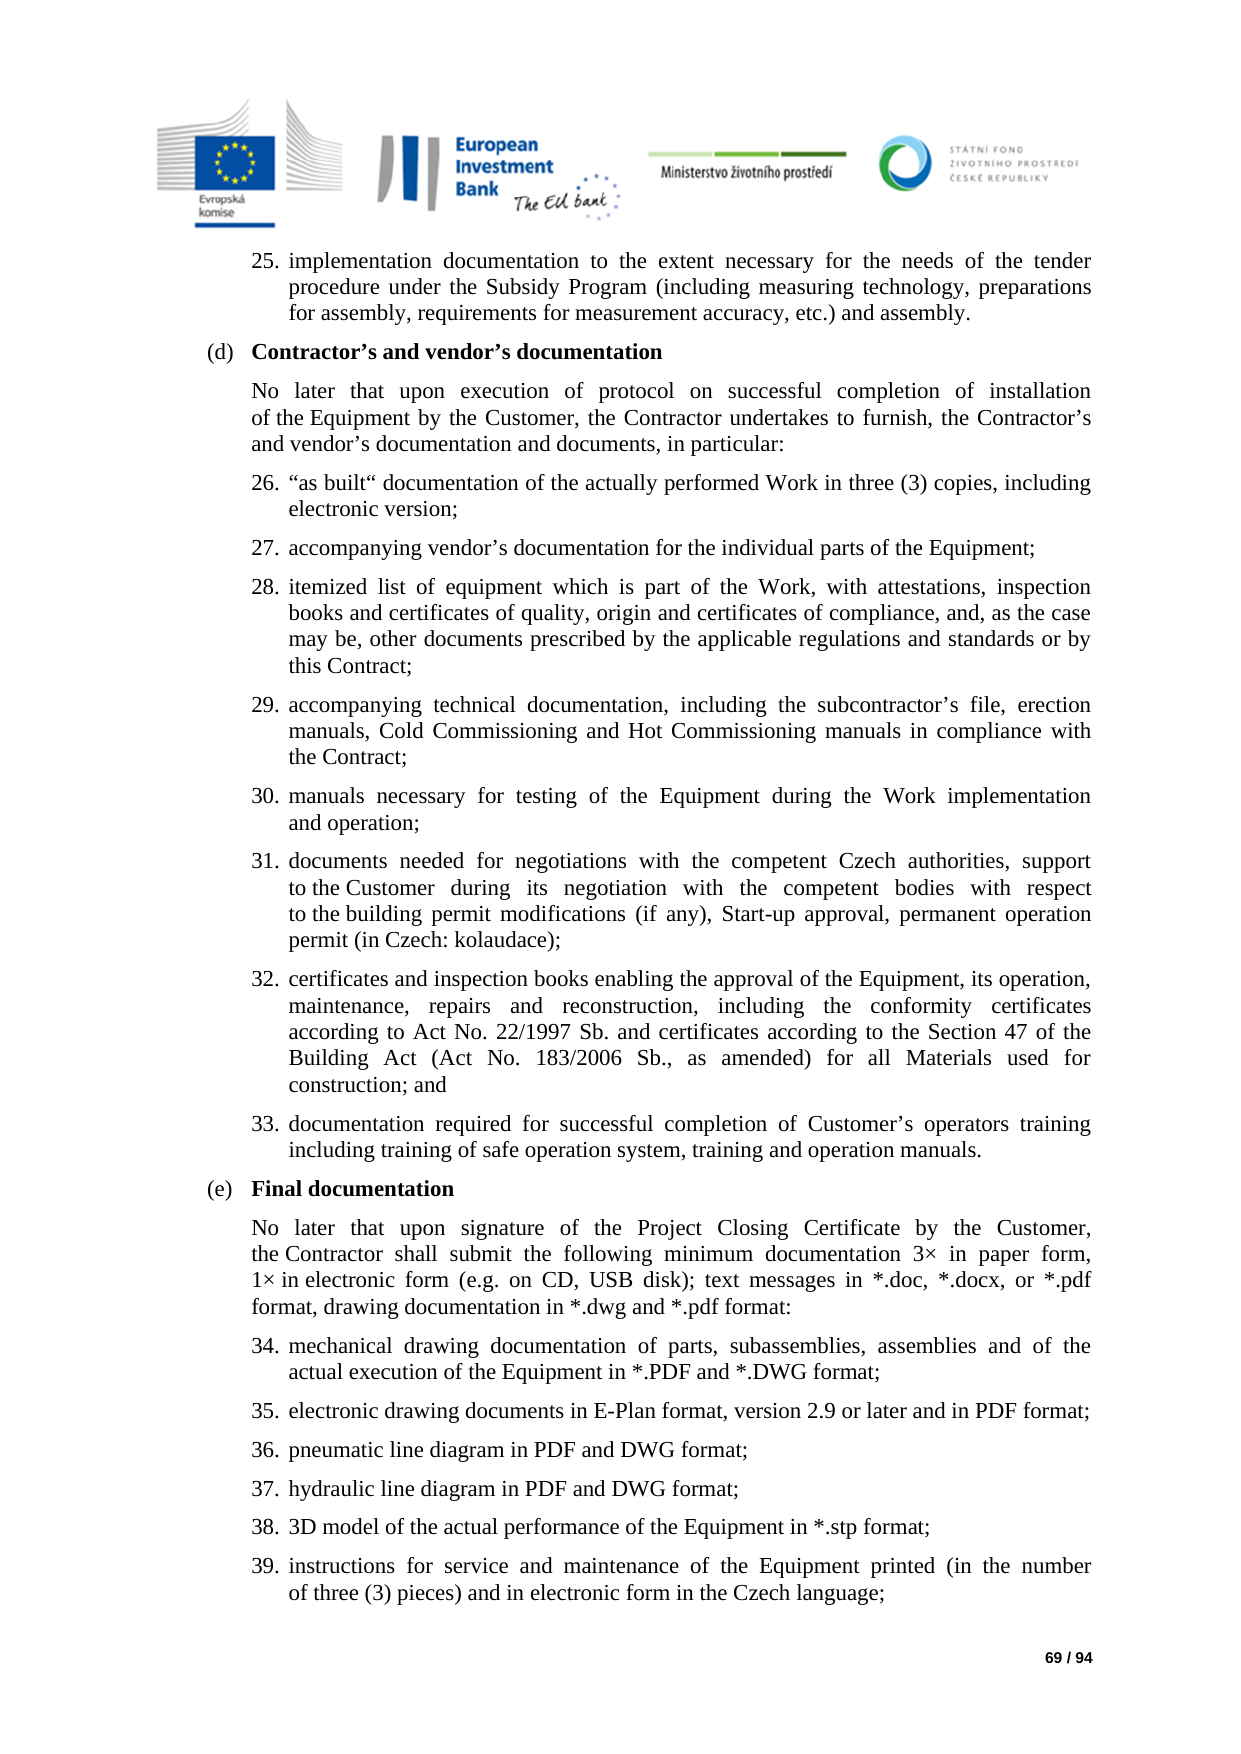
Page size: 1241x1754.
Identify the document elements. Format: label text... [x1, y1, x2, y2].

list certificates and inspection books enabling the approval of the Equipment, its operation, maintenance, repairs and reconstruction, including the conformity certificates according to Act No. 22/1997 Sb. and certificates according to the Section 47 of the Building Act (Act No. 183/2006 Sb., as amended) for all Materials used for construction; and [251, 965, 1092, 1097]
list accompanying vendor’s documentation for the individual parts of the Equipment; [251, 534, 1092, 560]
list 3D model of the actual performance of the Equipment in *.stp format; [251, 1513, 1092, 1540]
list electronic drawing documents in E-Plan format, version 2.9 or later and in PDF format; [251, 1397, 1092, 1423]
list mechanical drawing documentation of parts, subassemblies, assemblies and of the actual execution of the Equipment in *.PDF and *.DWG format; [251, 1332, 1092, 1384]
list documentation required for successful completion of Customer’s operators training including training of safe operation system, training and operation manuals. [251, 1110, 1092, 1162]
list documents needed for negotiations with the competent Czech authorities, support to the Customer during its negotiation with the competent bodies with respect to the building permit modifications (if any), Start-up approval, permanent operation permit (in Czech: kolaudace); [251, 847, 1092, 953]
list implementation documentation to the extent necessary for the needs of the tender procedure under the Subsidy Program (including measuring technology, preparations for assembly, requirements for measurement accuracy, etc.) and assembly. [251, 247, 1092, 326]
list accompanying technical documentation, including the subcontractor’s file, erection manuals, Cold Commissioning and Hot Commissioning manuals in compliance with the Contract; [251, 691, 1092, 770]
text Final documentation [207, 1175, 1092, 1201]
list “as built“ documentation of the actually performed Work in three (3) copies, including electronic version; [251, 469, 1092, 521]
text No later that upon signature of the Project Closing Certificate by the Customer, the Contractor shall submit the following minimum documentation 3× in paper form, 1× in electronic form (e.g. on CD, USB disk); text messages in *.doc, *.docx, or *.pdf format, drawing documentation in *.dwg and *.pdf format: [251, 1214, 1092, 1319]
text Contractor’s and vendor’s documentation [207, 338, 1092, 365]
list hydraulic line diagram in PDF and DWG format; [251, 1474, 1092, 1501]
text No later that upon execution of protocol on successful completion of installation of the Equipment by the Customer, the Contractor undertakes to furnish, the Contractor’s and vendor’s documentation and documents, in particular: [251, 377, 1092, 456]
list instructions for service and maintenance of the Equipment printed (in the number of three (3) pieces) and in electronic form in the Czech language; [251, 1552, 1092, 1605]
list itemized list of equipment which is part of the Work, with attestations, inspection books and certificates of quality, origin and certificates of compliance, and, as the case may be, other documents prescribed by the applicable regulations and standards or by this Contract; [251, 573, 1092, 678]
picture [147, 87, 1093, 235]
list pneumatic line diagram in PDF and DWG format; [251, 1436, 1092, 1462]
list manuals necessary for testing of the Equipment during the Work implementation and operation; [251, 782, 1092, 835]
